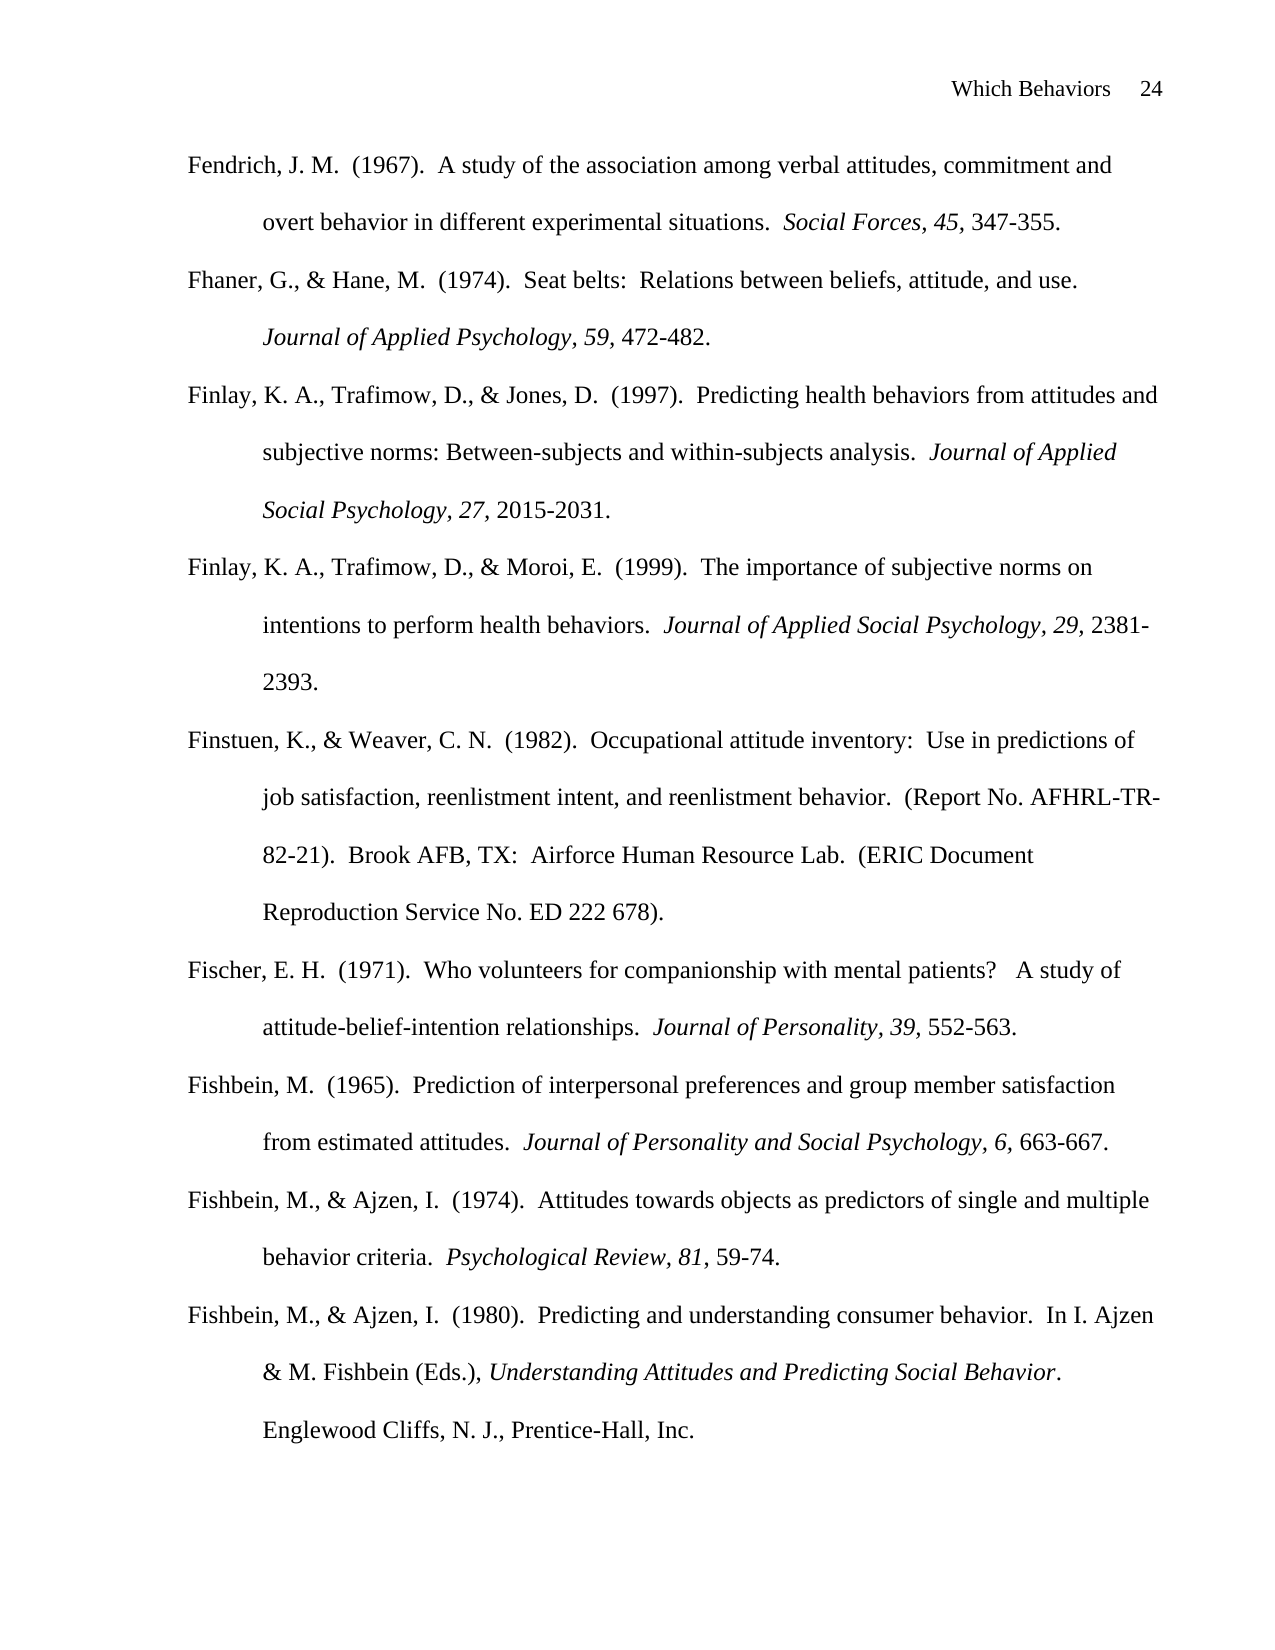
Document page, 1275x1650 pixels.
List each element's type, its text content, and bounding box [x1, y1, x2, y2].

text Finlay, K. A., Trafimow, D., & Jones, D. (1997). Predicting health behaviors from attitudes and subjective norms: Between-subjects and within-subjects analysis. Journal of Applied Social Psychology, 27, 2015-2031. [187, 380, 1162, 524]
text Fishbein, M. (1965). Prediction of interpersonal preferences and group member satisfaction from estimated attitudes. Journal of Personality and Social Psychology, 6, 663-667. [187, 1070, 1162, 1156]
subtitle Finstuen, K., & Weaver, C. N. (1982). Occupational attitude inventory: Use in predictions of job satisfaction, reenlistment intent, and reenlistment behavior. (Report No. AFHRL-TR-82-21). Brook AFB, TX: Airforce Human Resource Lab. (ERIC Document Reproduction Service No. ED 222 678). [187, 725, 1162, 926]
text Finlay, K. A., Trafimow, D., & Moroi, E. (1999). The importance of subjective norms on intentions to perform health behaviors. Journal of Applied Social Psychology, 29, 2381-2393. [187, 552, 1162, 696]
subtitle Fischer, E. H. (1971). Who volunteers for companionship with mental patients? A study of attitude-belief-intention relationships. Journal of Personality, 39, 552-563. [187, 955, 1162, 1041]
subtitle Fishbein, M., & Ajzen, I. (1980). Predicting and understanding consumer behavior. In I. Ajzen & M. Fishbein (Eds.), Understanding Attitudes and Predicting Social Behavior. Englewood Cliffs, N. J., Prentice-Hall, Inc. [187, 1300, 1162, 1444]
text Fishbein, M., & Ajzen, I. (1974). Attitudes towards objects as predictors of single and multiple behavior criteria. Psychological Review, 81, 59-74. [187, 1185, 1162, 1271]
subtitle Fendrich, J. M. (1967). A study of the association among verbal attitudes, commitment and overt behavior in different experimental situations. Social Forces, 45, 347-355. [187, 150, 1162, 236]
subtitle Fhaner, G., & Hane, M. (1974). Seat belts: Relations between beliefs, attitude, and use. Journal of Applied Psychology, 59, 472-482. [187, 265, 1162, 351]
